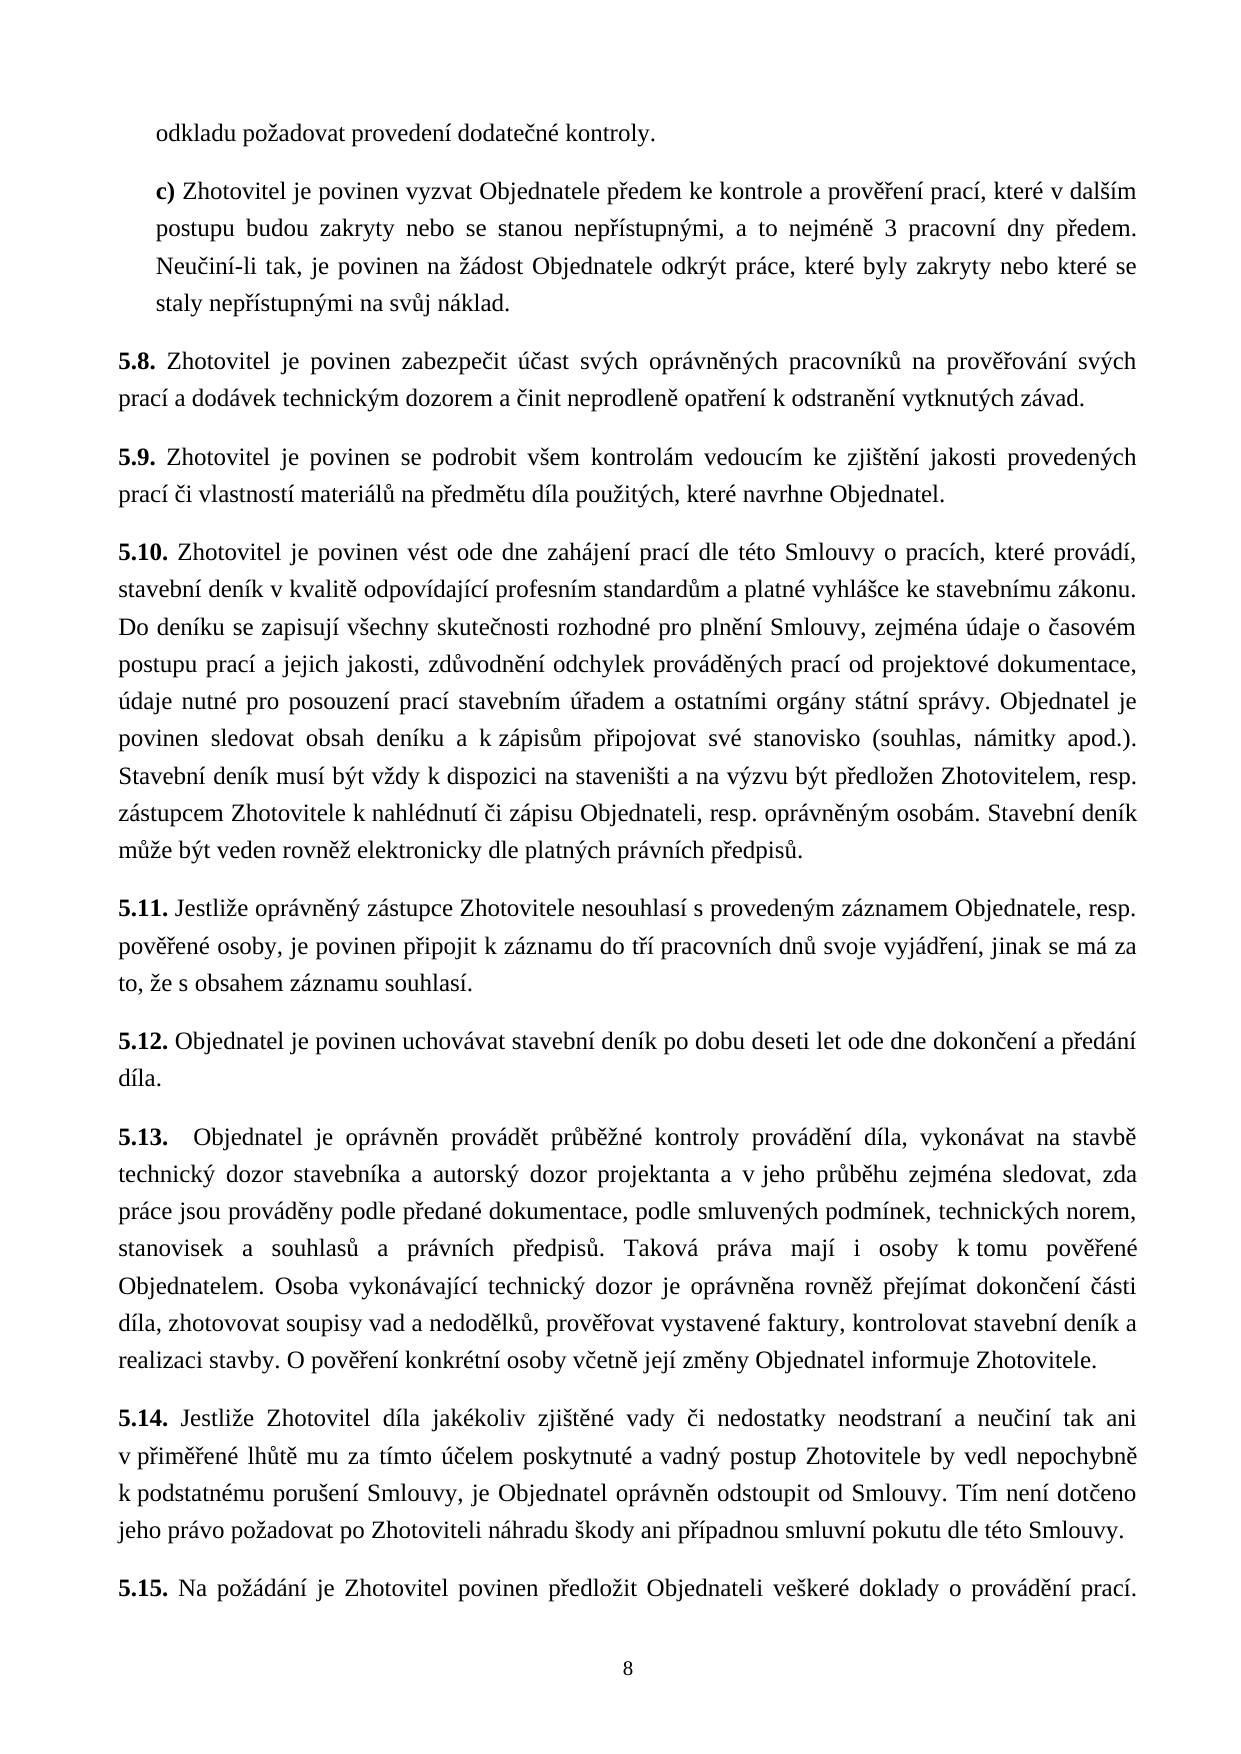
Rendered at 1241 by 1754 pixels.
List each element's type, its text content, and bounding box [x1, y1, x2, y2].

text 5.12. Objednatel je povinen uchovávat stavební deník po dobu deseti let ode dne dokončení a předání díla. [118, 1026, 1138, 1092]
text c) Zhotovitel je povinen vyzvat Objednatele předem ke kontrole a prověření prací, které v dalším postupu budou zakryty nebo se stanou nepřístupnými, a to nejméně 3 pracovní dny předem. Neučiní-li tak, je povinen na žádost Objednatele odkrýt práce, které byly zakryty nebo které se staly nepřístupnými na svůj náklad. [156, 176, 1138, 317]
text 5.9. Zhotovitel je povinen se podrobit všem kontrolám vedoucím ke zjištění jakosti provedených prací či vlastností materiálů na předmětu díla použitých, které navrhne Objednatel. [118, 442, 1138, 508]
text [156, 118, 1138, 147]
text 5.10. Zhotovitel je povinen vést ode dne zahájení prací dle této Smlouvy o pracích, které provádí, stavební deník v kvalitě odpovídající profesním standardům a platné vyhlášce ke stavebnímu zákonu. Do deníku se zapisují všechny skutečnosti rozhodné pro plnění Smlouvy, zejména údaje o časovém postupu prací a jejich jakosti, zdůvodnění odchylek prováděných prací od projektové dokumentace, údaje nutné pro posouzení prací stavebním úřadem a ostatními orgány státní správy. Objednatel je povinen sledovat obsah deníku a k zápisům připojovat své stanovisko (souhlas, námitky apod.). Stavební deník musí být vždy k dispozici na staveništi a na výzvu být předložen Zhotovitelem, resp. zástupcem Zhotovitele k nahlédnutí či zápisu Objednateli, resp. oprávněným osobám. Stavební deník může být veden rovněž elektronicky dle platných právních předpisů. [118, 537, 1138, 864]
text 5.8. Zhotovitel je povinen zabezpečit účast svých oprávněných pracovníků na prověřování svých prací a dodávek technickým dozorem a činit neprodleně opatření k odstranění vytknutých závad. [118, 346, 1138, 412]
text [118, 1573, 1138, 1602]
text 5.13. Objednatel je oprávněn provádět průběžné kontroly provádění díla, vykonávat na stavbě technický dozor stavebníka a autorský dozor projektanta a v jeho průběhu zejména sledovat, zda práce jsou prováděny podle předané dokumentace, podle smluvených podmínek, technických norem, stanovisek a souhlasů a právních předpisů. Taková práva mají i osoby k tomu pověřené Objednatelem. Osoba vykonávající technický dozor je oprávněna rovněž přejímat dokončení části díla, zhotovovat soupisy vad a nedodělků, prověřovat vystavené faktury, kontrolovat stavební deník a realizaci stavby. O pověření konkrétní osoby včetně její změny Objednatel informuje Zhotovitele. [118, 1122, 1138, 1374]
text 5.11. Jestliže oprávněný zástupce Zhotovitele nesouhlasí s provedeným záznamem Objednatele, resp. pověřené osoby, je povinen připojit k záznamu do tří pracovních dnů svoje vyjádření, jinak se má za to, že s obsahem záznamu souhlasí. [118, 893, 1138, 997]
text 5.14. Jestliže Zhotovitel díla jakékoliv zjištěné vady či nedostatky neodstraní a neučiní tak ani v přiměřené lhůtě mu za tímto účelem poskytnuté a vadný postup Zhotovitele by vedl nepochybně k podstatnému porušení Smlouvy, je Objednatel oprávněn odstoupit od Smlouvy. Tím není dotčeno jeho právo požadovat po Zhotoviteli náhradu škody ani případnou smluvní pokutu dle této Smlouvy. [118, 1403, 1138, 1544]
